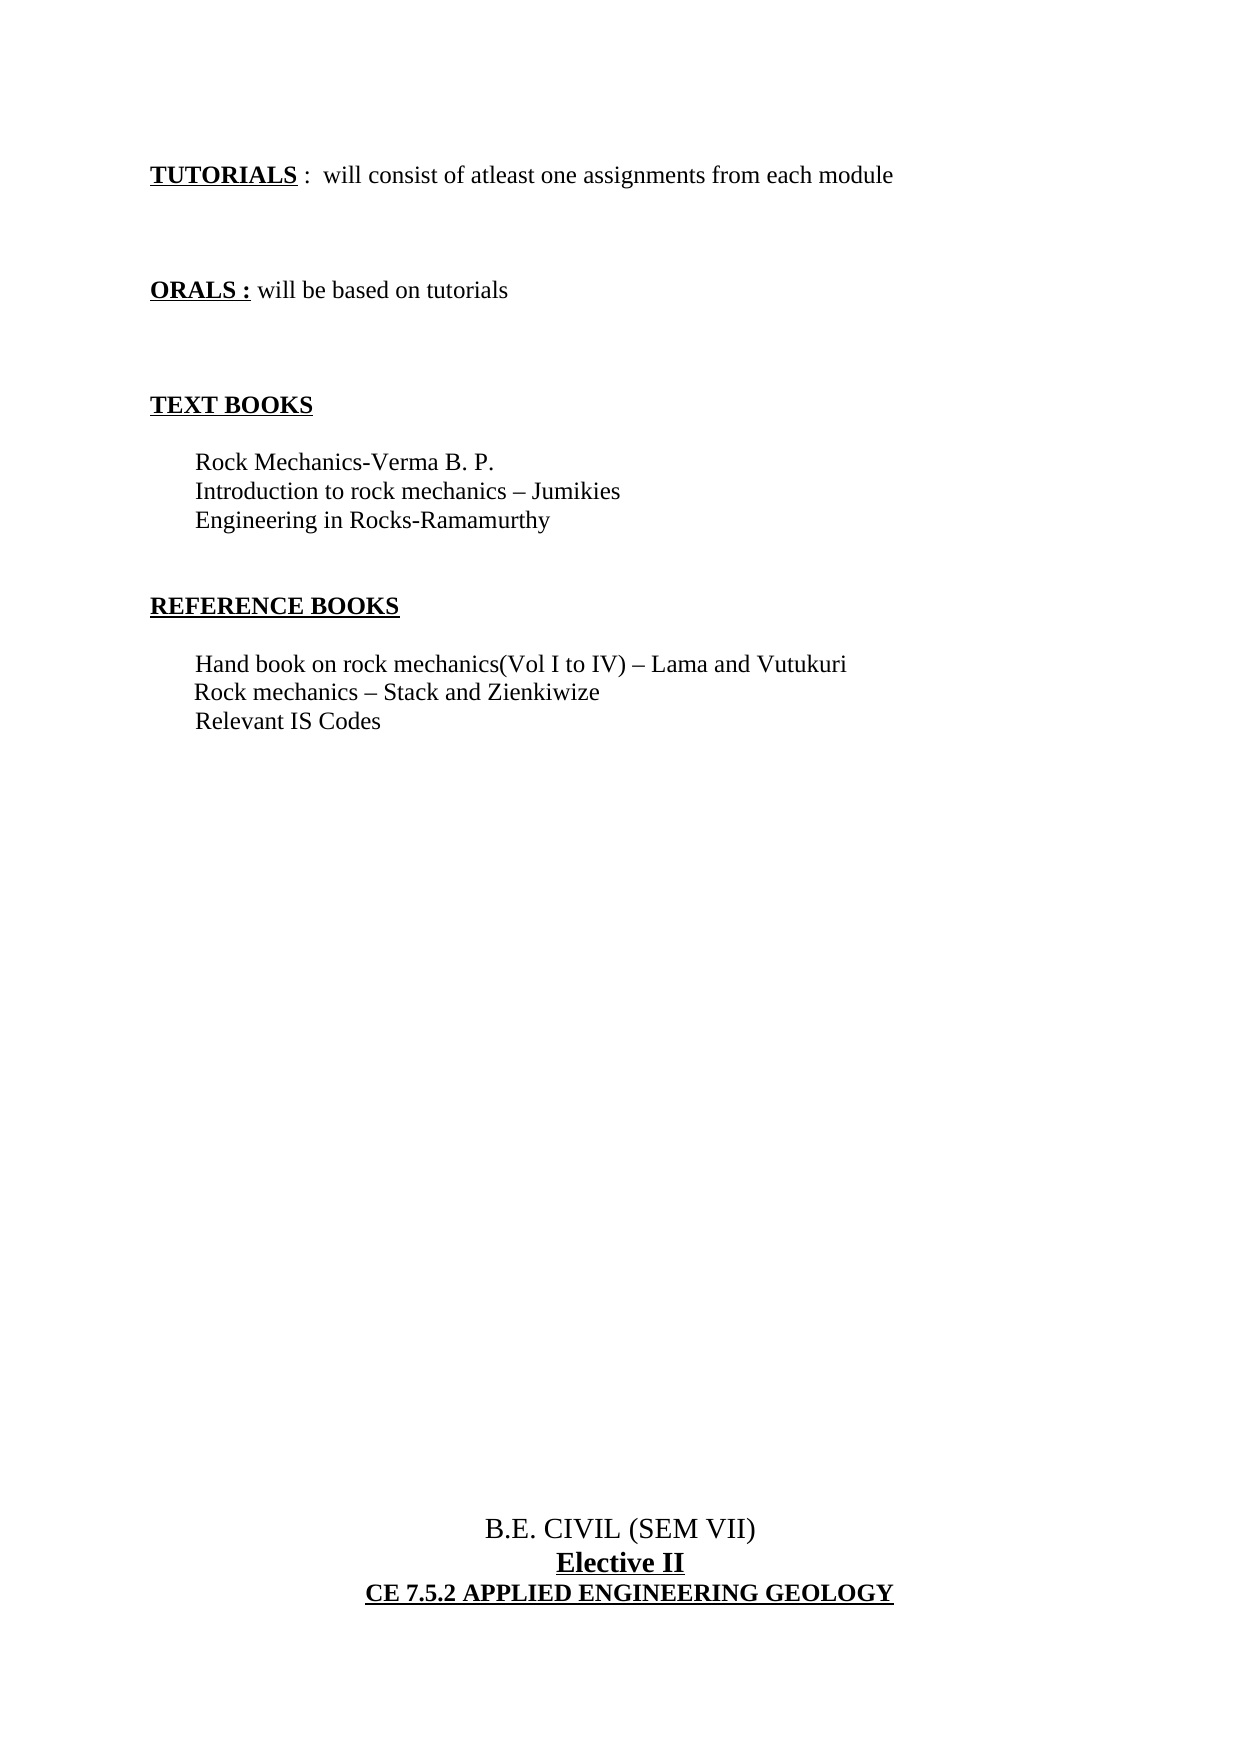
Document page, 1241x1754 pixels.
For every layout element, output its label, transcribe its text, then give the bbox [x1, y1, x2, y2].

text Rock Mechanics-Verma B. P. [172, 447, 1090, 476]
text REFERENCE BOOKS [150, 591, 1090, 620]
text Elective II [150, 1545, 1090, 1578]
text CE 7.5.2 APPLIED ENGINEERING GEOLOGY [172, 1578, 1090, 1607]
text Engineering in Rocks-Ramamurthy [172, 505, 1090, 534]
text B.E. CIVIL (SEM VII) [150, 1511, 1090, 1545]
text TEXT BOOKS [150, 390, 1090, 419]
text Relevant IS Codes [172, 706, 1090, 735]
text Introduction to rock mechanics – Jumikies [172, 476, 1090, 505]
text Hand book on rock mechanics(Vol I to IV) – Lama and Vutukuri [172, 649, 1090, 677]
text Rock mechanics – Stack and Zienkiwize [150, 677, 1090, 706]
text TUTORIALS : will consist of atleast one assignments from each module [150, 160, 1090, 189]
text ORALS : will be based on tutorials [150, 275, 1090, 304]
